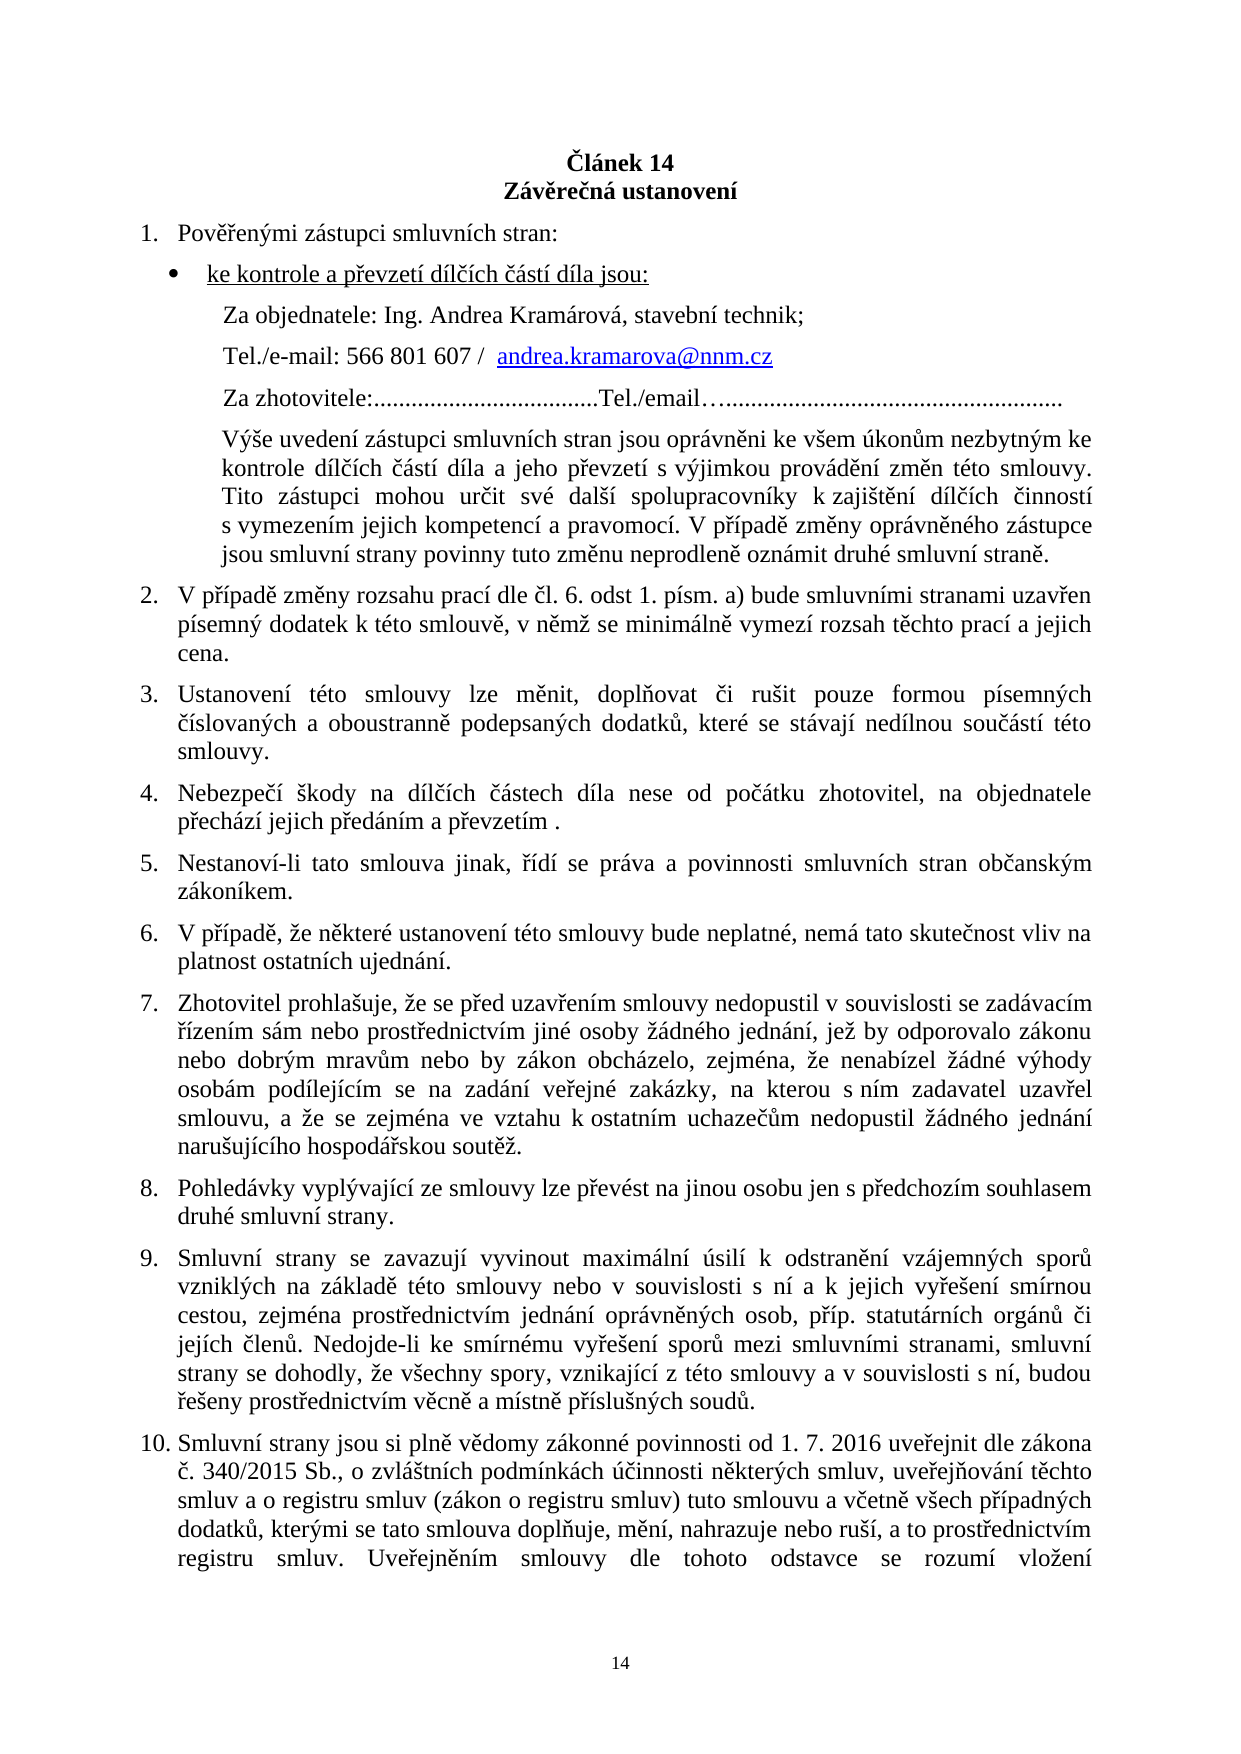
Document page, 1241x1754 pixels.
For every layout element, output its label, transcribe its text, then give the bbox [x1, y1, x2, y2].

list Nestanoví-li tato smlouva jinak, řídí se práva a povinnosti smluvních stran občanským zákoníkem. [140, 848, 1093, 905]
list Pověřenými zástupci smluvních stran: [140, 218, 1093, 246]
text Za objednatele: Ing. Andrea Kramárová, stavební technik; [223, 300, 1093, 329]
list ke kontrole a převzetí dílčích částí díla jsou: [169, 259, 1093, 288]
text Závěrečná ustanovení [148, 176, 1093, 205]
list V případě, že některé ustanovení této smlouvy bude neplatné, nemá tato skutečnost vliv na platnost ostatních ujednání. [140, 918, 1093, 975]
text Za zhotovitele:....................................Tel./email…...................................................... [223, 383, 1093, 411]
text Výše uvedení zástupci smluvních stran jsou oprávněni ke všem úkonům nezbytným ke kontrole dílčích částí díla a jeho převzetí s výjimkou provádění změn této smlouvy. Tito zástupci mohou určit své další spolupracovníky k zajištění dílčích činností s vymezením jejich kompetencí a pravomocí. V případě změny oprávněného zástupce jsou smluvní strany povinny tuto změnu neprodleně oznámit druhé smluvní straně. [221, 424, 1093, 568]
list Nebezpečí škody na dílčích částech díla nese od počátku zhotovitel, na objednatele přechází jejich předáním a převzetím . [140, 778, 1093, 835]
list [140, 1428, 1093, 1571]
text Článek 14 [148, 148, 1093, 176]
list Zhotovitel prohlašuje, že se před uzavřením smlouvy nedopustil v souvislosti se zadávacím řízením sám nebo prostřednictvím jiné osoby žádného jednání, jež by odporovalo zákonu nebo dobrým mravům nebo by zákon obcházelo, zejména, že nenabízel žádné výhody osobám podílejícím se na zadání veřejné zakázky, na kterou s ním zadavatel uzavřel smlouvu, a že se zejména ve vztahu k ostatním uchazečům nedopustil žádného jednání narušujícího hospodářskou soutěž. [140, 988, 1093, 1160]
list Pohledávky vyplývající ze smlouvy lze převést na jinou osobu jen s předchozím souhlasem druhé smluvní strany. [140, 1173, 1093, 1230]
list Ustanovení této smlouvy lze měnit, doplňovat či rušit pouze formou písemných číslovaných a oboustranně podepsaných dodatků, které se stávají nedílnou součástí této smlouvy. [140, 679, 1093, 765]
text Tel./e-mail: 566 801 607 / andrea.kramarova@nnm.cz [223, 341, 1093, 370]
list V případě změny rozsahu prací dle čl. 6. odst 1. písm. a) bude smluvními stranami uzavřen písemný dodatek k této smlouvě, v němž se minimálně vymezí rozsah těchto prací a jejich cena. [140, 580, 1093, 666]
list Smluvní strany se zavazují vyvinout maximální úsilí k odstranění vzájemných sporů vzniklých na základě této smlouvy nebo v souvislosti s ní a k jejich vyřešení smírnou cestou, zejména prostřednictvím jednání oprávněných osob, příp. statutárních orgánů či jejích členů. Nedojde-li ke smírnému vyřešení sporů mezi smluvními stranami, smluvní strany se dohodly, že všechny spory, vznikající z této smlouvy a v souvislosti s ní, budou řešeny prostřednictvím věcně a místně příslušných soudů. [140, 1243, 1093, 1415]
